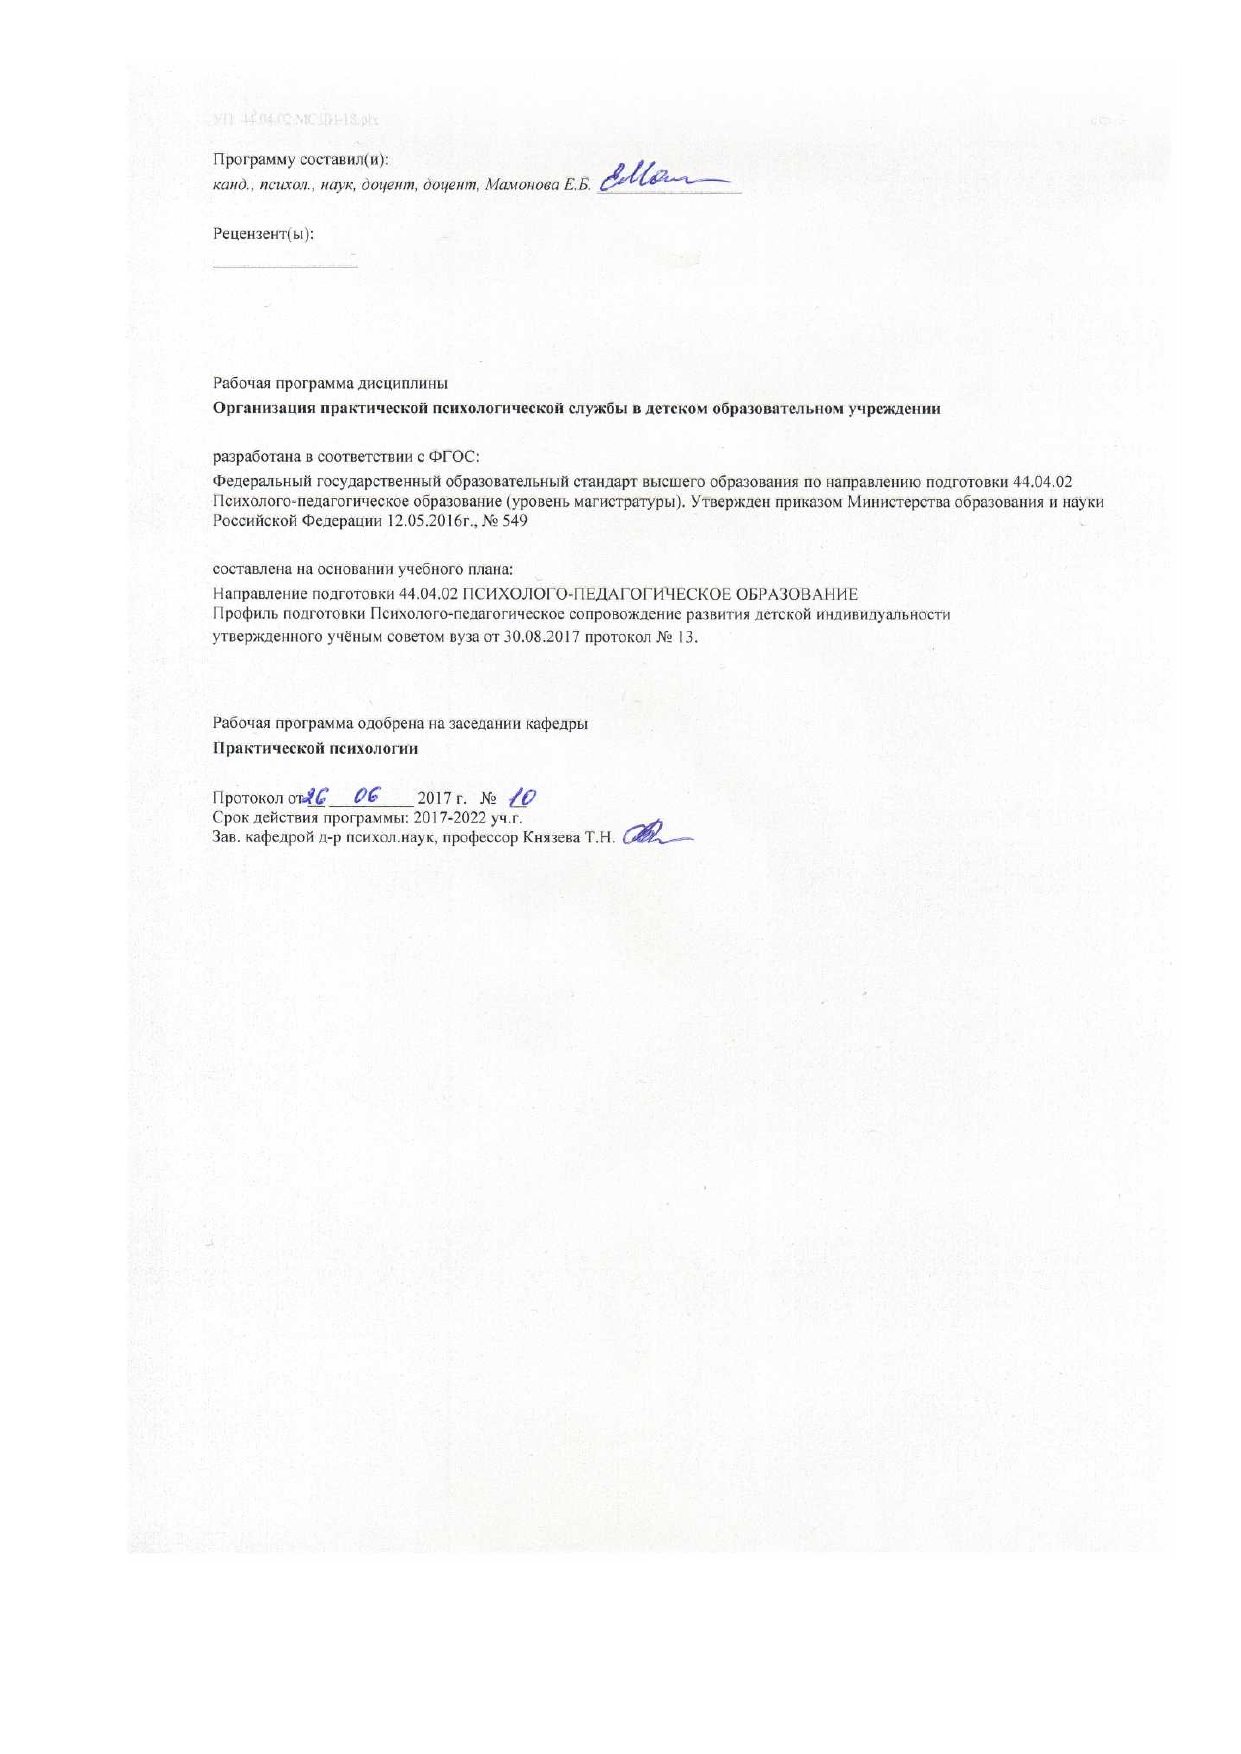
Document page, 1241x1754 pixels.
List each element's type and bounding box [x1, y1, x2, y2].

picture [118, 59, 1182, 1563]
